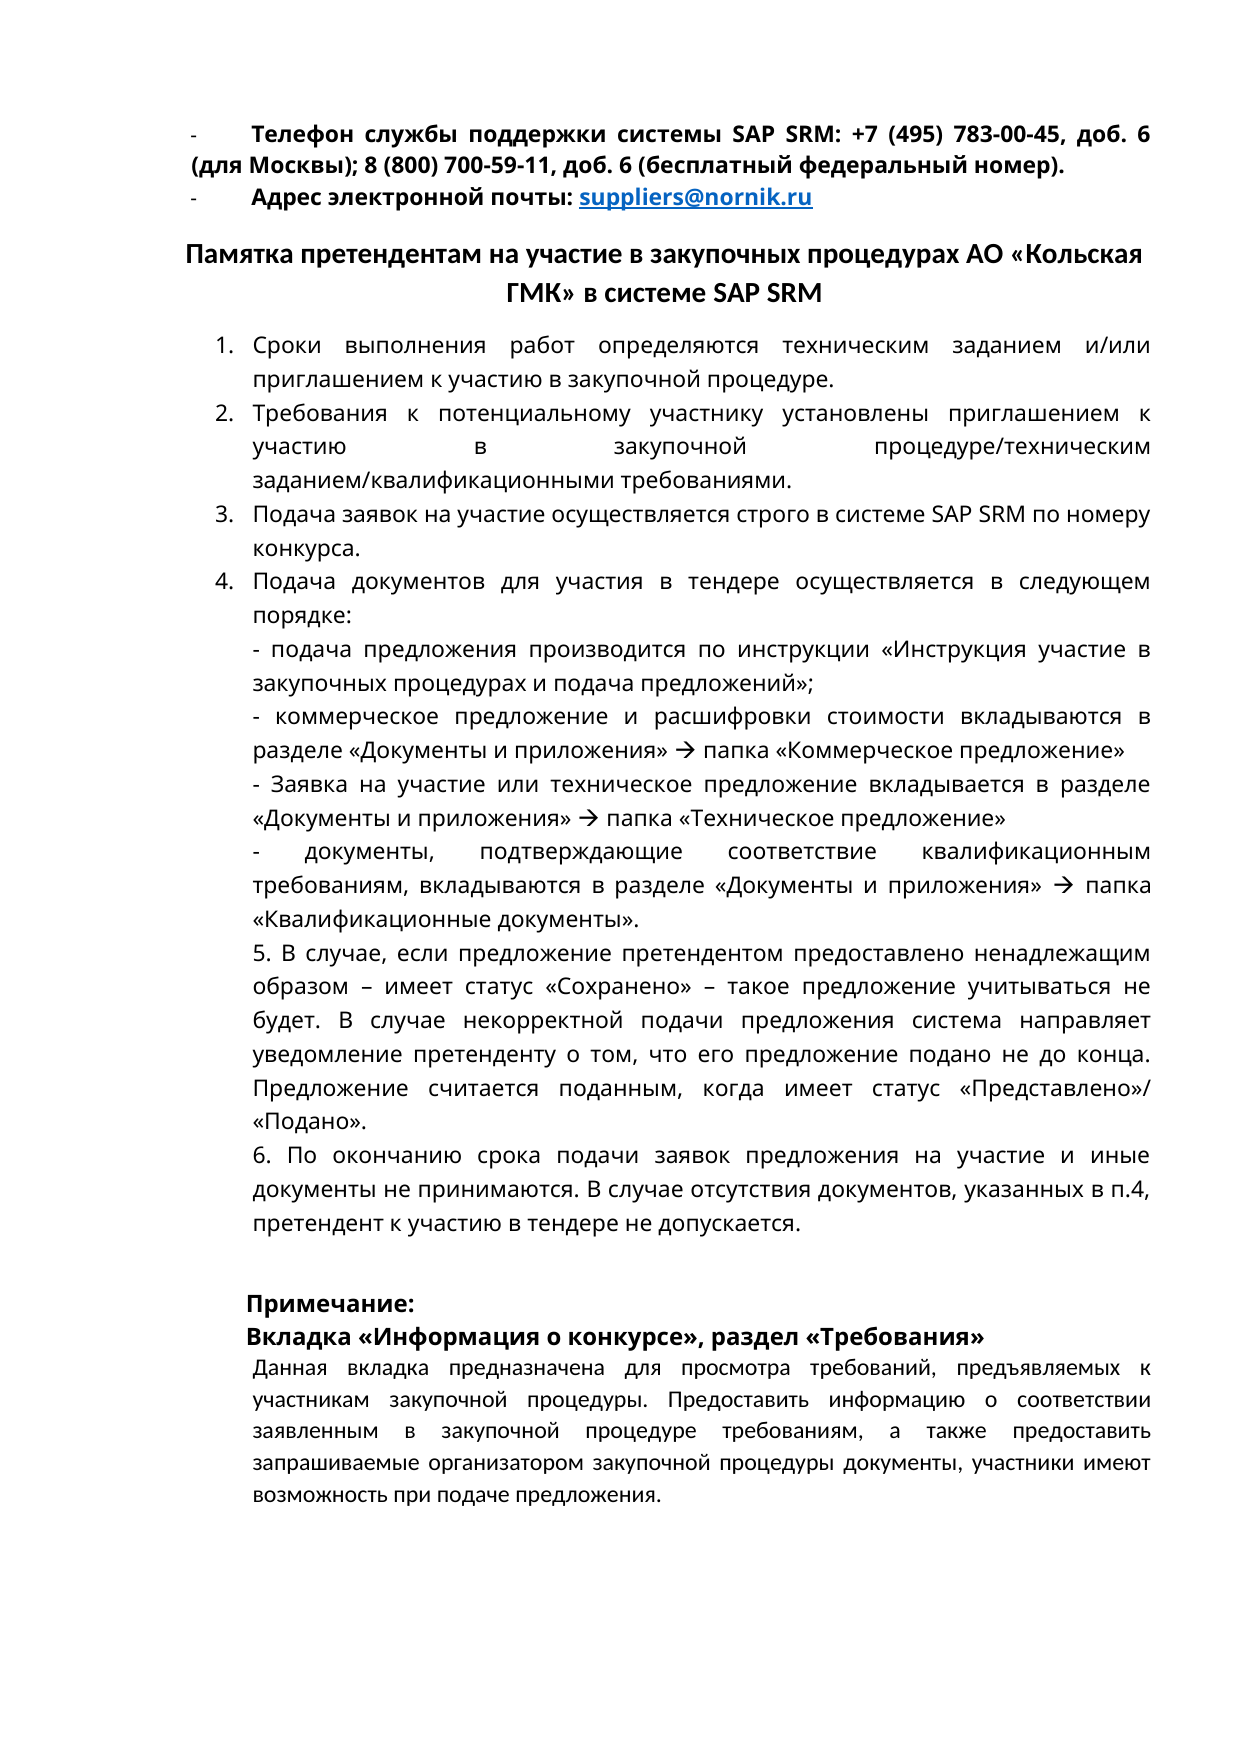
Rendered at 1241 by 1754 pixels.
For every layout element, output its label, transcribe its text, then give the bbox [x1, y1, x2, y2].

text Примечание: [177, 1287, 1152, 1320]
list 5. В случае, если предложение претендентом предоставлено ненадлежащим образом – имеет статус «Сохранено» – такое предложение учитываться не будет. В случае некорректной подачи предложения система направляет уведомление претенденту о том, что его предложение подано не до конца. Предложение считается поданным, когда имеет статус «Представлено»/ «Подано». [252, 937, 1152, 1137]
list - коммерческое предложение и расшифровки стоимости вкладываются в разделе «Документы и приложения» папка «Коммерческое предложение» [252, 700, 1152, 765]
list Подача документов для участия в тендере осуществляется в следующем порядке: [215, 565, 1152, 630]
list 6. По окончанию срока подачи заявок предложения на участие и иные документы не принимаются. В случае отсутствия документов, указанных в п.4, претендент к участию в тендере не допускается. [252, 1139, 1152, 1238]
list Подача заявок на участие осуществляется строго в системе SAP SRM по номеру конкурса. [215, 498, 1152, 563]
list Телефон службы поддержки системы SAP SRM: +7 (495) 783-00-45, доб. 6 (для Москвы); 8 (800) 700-59-11, доб. 6 (бесплатный федеральный номер). [190, 118, 1152, 181]
list - документы, подтверждающие соответствие квалификационным требованиям, вкладываются в разделе «Документы и приложения» папка «Квалификационные документы». [252, 835, 1152, 934]
list - подача предложения производится по инструкции «Инструкция участие в закупочных процедурах и подача предложений»; [252, 633, 1152, 698]
list Требования к потенциальному участнику установлены приглашением к участию в закупочной процедуре/техническим заданием/квалификационными требованиями. [215, 397, 1152, 495]
text Вкладка «Информация о конкурсе», раздел «Требования» [177, 1320, 1152, 1352]
list Сроки выполнения работ определяются техническим заданием и/или приглашением к участию в закупочной процедуре. [215, 329, 1152, 394]
list Данная вкладка предназначена для просмотра требований, предъявляемых к участникам закупочной процедуры. Предоставить информацию о соответствии заявленным в закупочной процедуре требованиям, а также предоставить запрашиваемые организатором закупочной процедуры документы, участники имеют возможность при подаче предложения. [252, 1352, 1152, 1508]
list Адрес электронной почты: suppliers@nornik.ru [190, 181, 1152, 212]
list - Заявка на участие или техническое предложение вкладывается в разделе «Документы и приложения» папка «Техническое предложение» [252, 768, 1152, 833]
text Памятка претендентам на участие в закупочных процедурах АО «Кольская ГМК» в системе SAP SRM [177, 236, 1152, 309]
